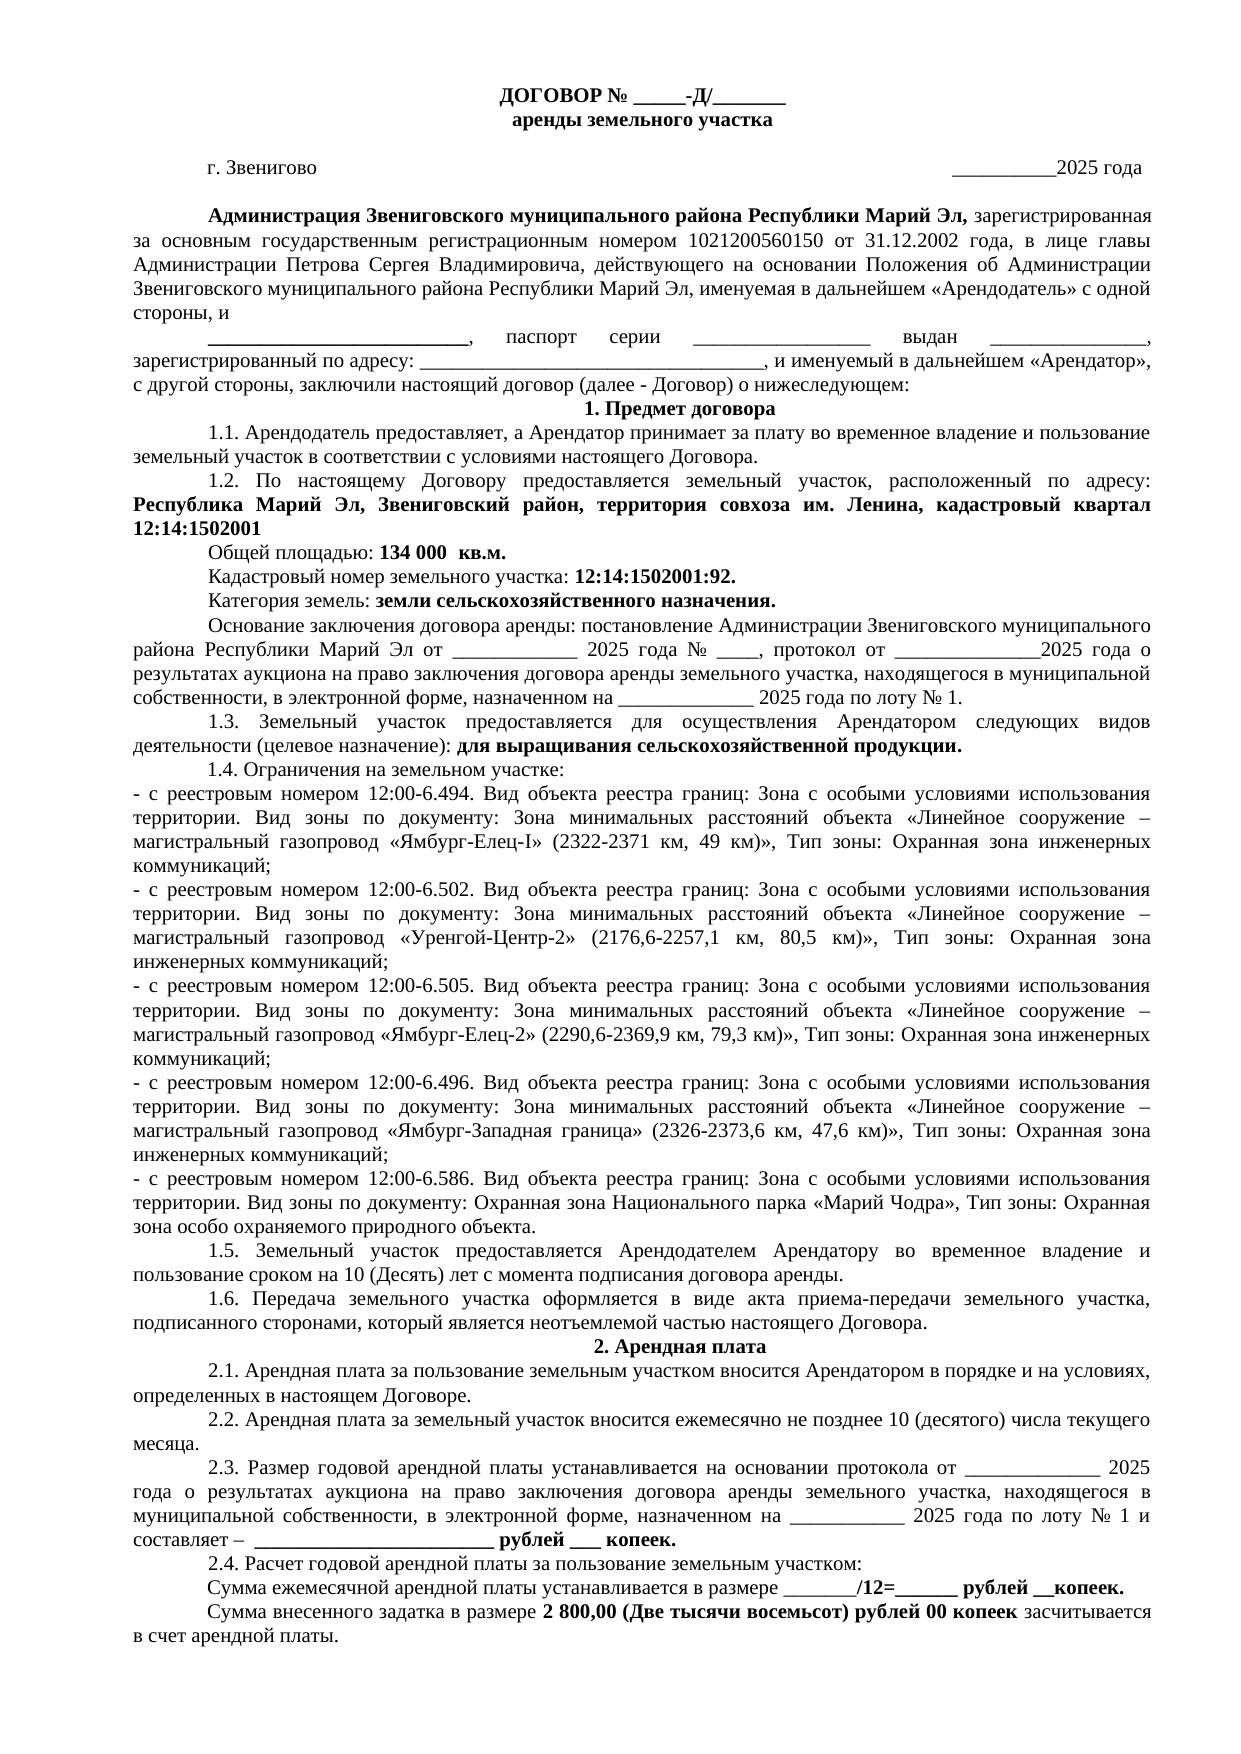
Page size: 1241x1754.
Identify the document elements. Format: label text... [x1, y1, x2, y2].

text Общей площадью: 134 000 кв.м. [133, 540, 1152, 564]
text 1. Предмет договора [133, 396, 1152, 420]
text 1.1. Арендодатель предоставляет, а Арендатор принимает за плату во временное владение и пользование земельный участок в соответствии с условиями настоящего Договора. [133, 420, 1152, 468]
text 2.3. Размер годовой арендной платы устанавливается на основании протокола от _____________ 2025 года о результатах аукциона на право заключения договора аренды земельного участка, находящегося в муниципальной собственности, в электронной форме, назначенном на ___________ 2025 года по лоту № 1 и составляет – _______________________ рублей ___ копеек. [133, 1455, 1152, 1551]
text 1.3. Земельный участок предоставляется для осуществления Арендатором следующих видов деятельности (целевое назначение): для выращивания сельскохозяйственной продукции. [133, 709, 1152, 757]
text 1.4. Ограничения на земельном участке: [133, 757, 1152, 781]
text 2.2. Арендная плата за земельный участок вносится ежемесячно не позднее 10 (десятого) числа текущего месяца. [133, 1407, 1152, 1455]
text Основание заключения договора аренды: постановление Администрации Звениговского муниципального района Республики Марий Эл от ____________ 2025 года № ____, протокол от ______________2025 года о результатах аукциона на право заключения договора аренды земельного участка, находящегося в муниципальной собственности, в электронной форме, назначенном на _____________ 2025 года по лоту № 1. [133, 612, 1152, 709]
text 1.2. По настоящему Договору предоставляется земельный участок, расположенный по адресу: Республика Марий Эл, Звениговский район, территория совхоза им. Ленина, кадастровый квартал 12:14:1502001 [133, 468, 1152, 540]
text Кадастровый номер земельного участка: 12:14:1502001:92. [133, 564, 1152, 588]
text Сумма внесенного задатка в размере 2 800,00 (Две тысячи восемьсот) рублей 00 копеек засчитывается в счет арендной платы. [133, 1599, 1152, 1647]
text _________________________, паспорт серии _________________ выдан _______________, зарегистрированный по адресу: _________________________________, и именуемый в дальнейшем «Арендатор», с другой стороны, заключили настоящий договор (далее - Договор) о нижеследующем: [133, 324, 1152, 396]
text Сумма ежемесячной арендной платы устанавливается в размере _______/12=______ рублей __копеек. [133, 1575, 1152, 1599]
text г. Звенигово __________2025 года [133, 155, 1152, 179]
text 2.4. Расчет годовой арендной платы за пользование земельным участком: [133, 1551, 1152, 1575]
text 2. Арендная плата [133, 1334, 1152, 1358]
text - с реестровым номером 12:00-6.586. Вид объекта реестра границ: Зона с особыми условиями использования территории. Вид зоны по документу: Охранная зона Национального парка «Марий Чодра», Тип зоны: Охранная зона особо охраняемого природного объекта. [133, 1166, 1152, 1238]
text Категория земель: земли сельскохозяйственного назначения. [133, 588, 1152, 612]
text 2.1. Арендная плата за пользование земельным участком вносится Арендатором в порядке и на условиях, определенных в настоящем Договоре. [133, 1358, 1152, 1407]
text - с реестровым номером 12:00-6.496. Вид объекта реестра границ: Зона с особыми условиями использования территории. Вид зоны по документу: Зона минимальных расстояний объекта «Линейное сооружение – магистральный газопровод «Ямбург-Западная граница» (2326-2373,6 км, 47,6 км)», Тип зоны: Охранная зона инженерных коммуникаций; [133, 1070, 1152, 1166]
text - с реестровым номером 12:00-6.505. Вид объекта реестра границ: Зона с особыми условиями использования территории. Вид зоны по документу: Зона минимальных расстояний объекта «Линейное сооружение – магистральный газопровод «Ямбург-Елец-2» (2290,6-2369,9 км, 79,3 км)», Тип зоны: Охранная зона инженерных коммуникаций; [133, 973, 1152, 1070]
text - с реестровым номером 12:00-6.494. Вид объекта реестра границ: Зона с особыми условиями использования территории. Вид зоны по документу: Зона минимальных расстояний объекта «Линейное сооружение – магистральный газопровод «Ямбург-Елец-I» (2322-2371 км, 49 км)», Тип зоны: Охранная зона инженерных коммуникаций; [133, 781, 1152, 877]
text ДОГОВОР № _____-Д/_______ [133, 83, 1152, 107]
text Администрация Звениговского муниципального района Республики Марий Эл, зарегистрированная за основным государственным регистрационным номером 1021200560150 от 31.12.2002 года, в лице главы Администрации Петрова Сергея Владимировича, действующего на основании Положения об Администрации Звениговского муниципального района Республики Марий Эл, именуемая в дальнейшем «Арендодатель» с одной стороны, и [133, 203, 1152, 324]
text аренды земельного участка [133, 107, 1152, 131]
text - с реестровым номером 12:00-6.502. Вид объекта реестра границ: Зона с особыми условиями использования территории. Вид зоны по документу: Зона минимальных расстояний объекта «Линейное сооружение – магистральный газопровод «Уренгой-Центр-2» (2176,6-2257,1 км, 80,5 км)», Тип зоны: Охранная зона инженерных коммуникаций; [133, 877, 1152, 973]
text 1.5. Земельный участок предоставляется Арендодателем Арендатору во временное владение и пользование сроком на 10 (Десять) лет с момента подписания договора аренды. [133, 1238, 1152, 1286]
text 1.6. Передача земельного участка оформляется в виде акта приема-передачи земельного участка, подписанного сторонами, который является неотъемлемой частью настоящего Договора. [133, 1286, 1152, 1334]
